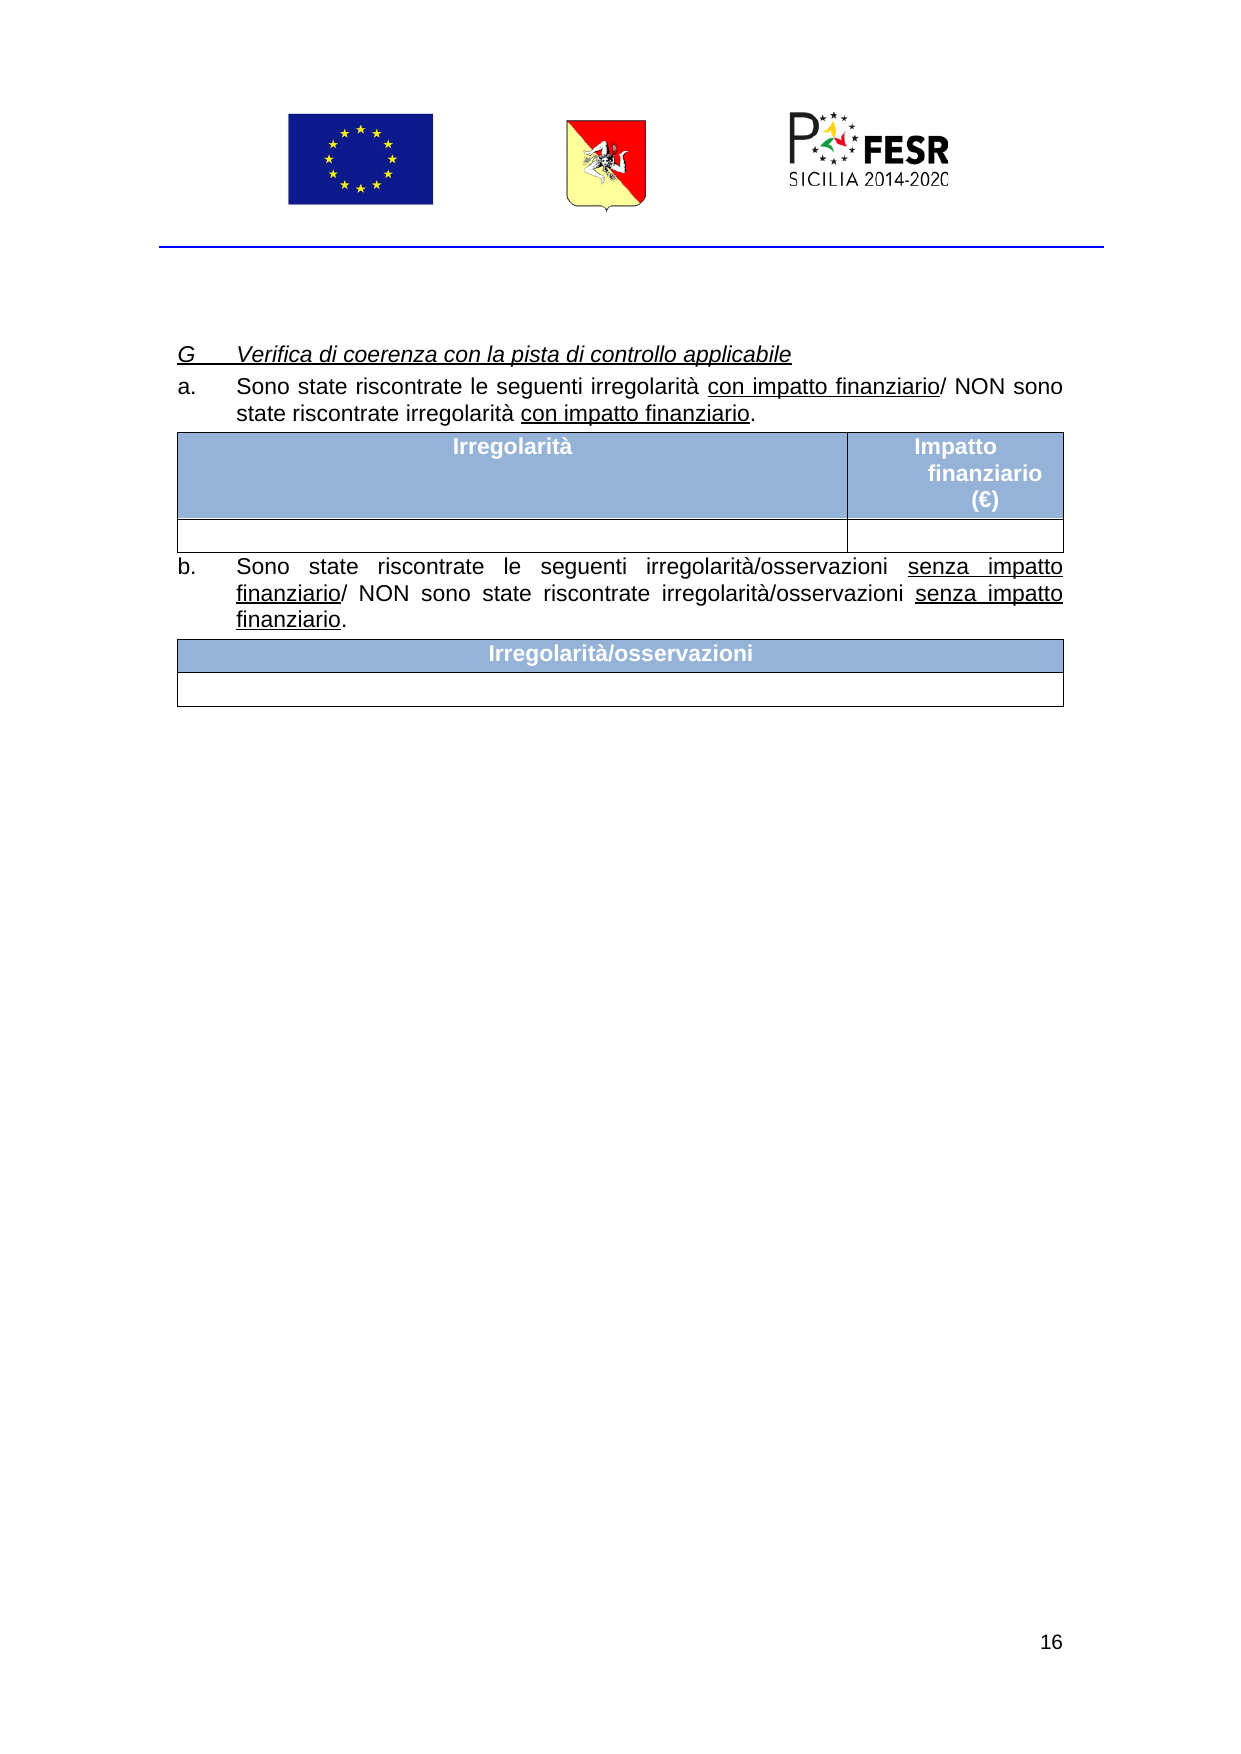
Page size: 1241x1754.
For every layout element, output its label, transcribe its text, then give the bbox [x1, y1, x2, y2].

list Sono state riscontrate le seguenti irregolarità con impatto finanziario/ NON sono state riscontrate irregolarità con impatto finanziario. [177, 373, 1063, 426]
table_header Irregolarità/osservazioni [178, 640, 1063, 672]
table_cell [848, 520, 1063, 552]
picture [285, 112, 436, 207]
list Sono state riscontrate le seguenti irregolarità/osservazioni senza impatto finanziario/ NON sono state riscontrate irregolarità/osservazioni senza impatto finanziario. [177, 553, 1063, 632]
picture [789, 112, 949, 186]
picture [557, 112, 658, 219]
table_cell [178, 520, 847, 552]
text G Verifica di coerenza con la pista di controllo applicabile [177, 341, 1063, 367]
table_header Irregolarità [178, 433, 847, 518]
table_cell [178, 673, 1063, 706]
table_header Impatto finanziario (€) [848, 433, 1063, 518]
